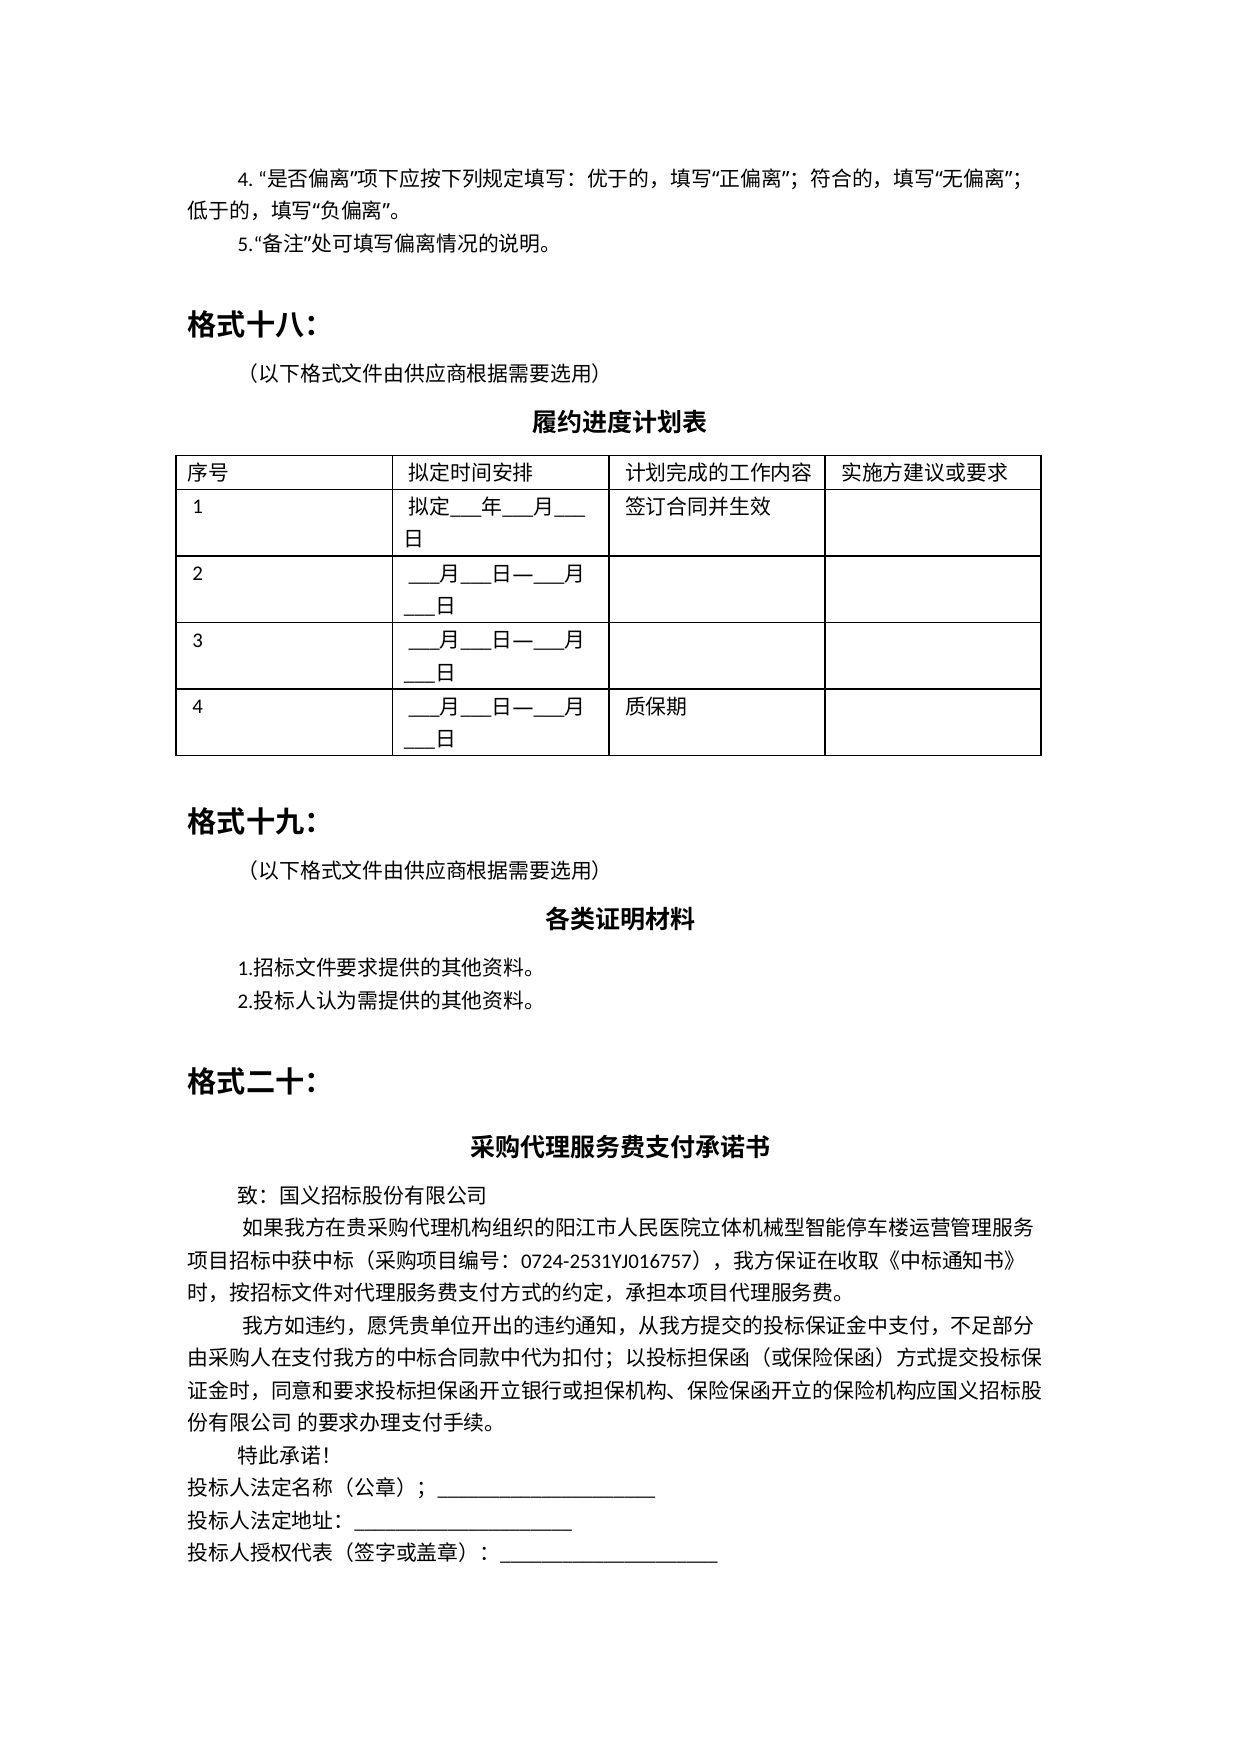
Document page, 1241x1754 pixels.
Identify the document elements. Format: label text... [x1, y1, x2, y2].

text 投标人授权代表（签字或盖章）：_____________________ [187, 1536, 1053, 1569]
text 各类证明材料 [187, 886, 1053, 951]
table_cell [826, 690, 1040, 755]
text 致：国义招标股份有限公司 [187, 1179, 1053, 1211]
table_cell ___月___日—___月___日 [393, 690, 608, 755]
table_cell ___月___日—___月___日 [393, 557, 608, 622]
table_header 序号 [177, 456, 392, 488]
table_cell 3 [177, 623, 392, 688]
table_cell [610, 557, 824, 622]
text 如果我方在贵采购代理机构组织的阳江市人民医院立体机械型智能停车楼运营管理服务项目招标中获中标（采购项目编号：0724-2531YJ016757），我方保证在收取《中标通知书》时，按招标文件对代理服务费支付方式的约定，承担本项目代理服务费。 [187, 1211, 1053, 1309]
table_cell [826, 490, 1040, 555]
table_cell 质保期 [610, 690, 824, 755]
text 投标人法定名称（公章）；_____________________ [187, 1471, 1053, 1504]
text 采购代理服务费支付承诺书 [187, 1114, 1053, 1179]
text 1.招标文件要求提供的其他资料。 [187, 951, 1053, 984]
table_cell ___月___日—___月___日 [393, 623, 608, 688]
text 履约进度计划表 [187, 389, 1053, 454]
table_cell 2 [177, 557, 392, 622]
text 2.投标人认为需提供的其他资料。 [187, 984, 1053, 1016]
text 我方如违约，愿凭贵单位开出的违约通知，从我方提交的投标保证金中支付，不足部分由采购人在支付我方的中标合同款中代为扣付；以投标担保函（或保险保函）方式提交投标保证金时，同意和要求投标担保函开立银行或担保机构、保险保函开立的保险机构应国义招标股份有限公司 的要求办理支付手续。 [187, 1309, 1053, 1439]
text 5.“备注”处可填写偏离情况的说明。 [187, 227, 1053, 259]
text 格式二十： [187, 1049, 1053, 1114]
text 格式十八： [187, 292, 1053, 357]
table_header 实施方建议或要求 [826, 456, 1040, 488]
table_cell [610, 623, 824, 688]
table_cell [826, 557, 1040, 622]
table_header 计划完成的工作内容 [610, 456, 824, 488]
table_cell [826, 623, 1040, 688]
table_cell 1 [177, 490, 392, 555]
text （以下格式文件由供应商根据需要选用） [187, 854, 1053, 886]
table_header 拟定时间安排 [393, 456, 608, 488]
text 格式十九： [187, 789, 1053, 854]
text 特此承诺！ [187, 1439, 1053, 1471]
text 投标人法定地址：_____________________ [187, 1504, 1053, 1536]
table_cell 4 [177, 690, 392, 755]
table_cell 签订合同并生效 [610, 490, 824, 555]
text （以下格式文件由供应商根据需要选用） [187, 357, 1053, 389]
text 4. “是否偏离”项下应按下列规定填写：优于的，填写“正偏离”；符合的，填写“无偏离”；低于的，填写“负偏离”。 [187, 162, 1053, 227]
table_cell 拟定___年___月___日 [393, 490, 608, 555]
